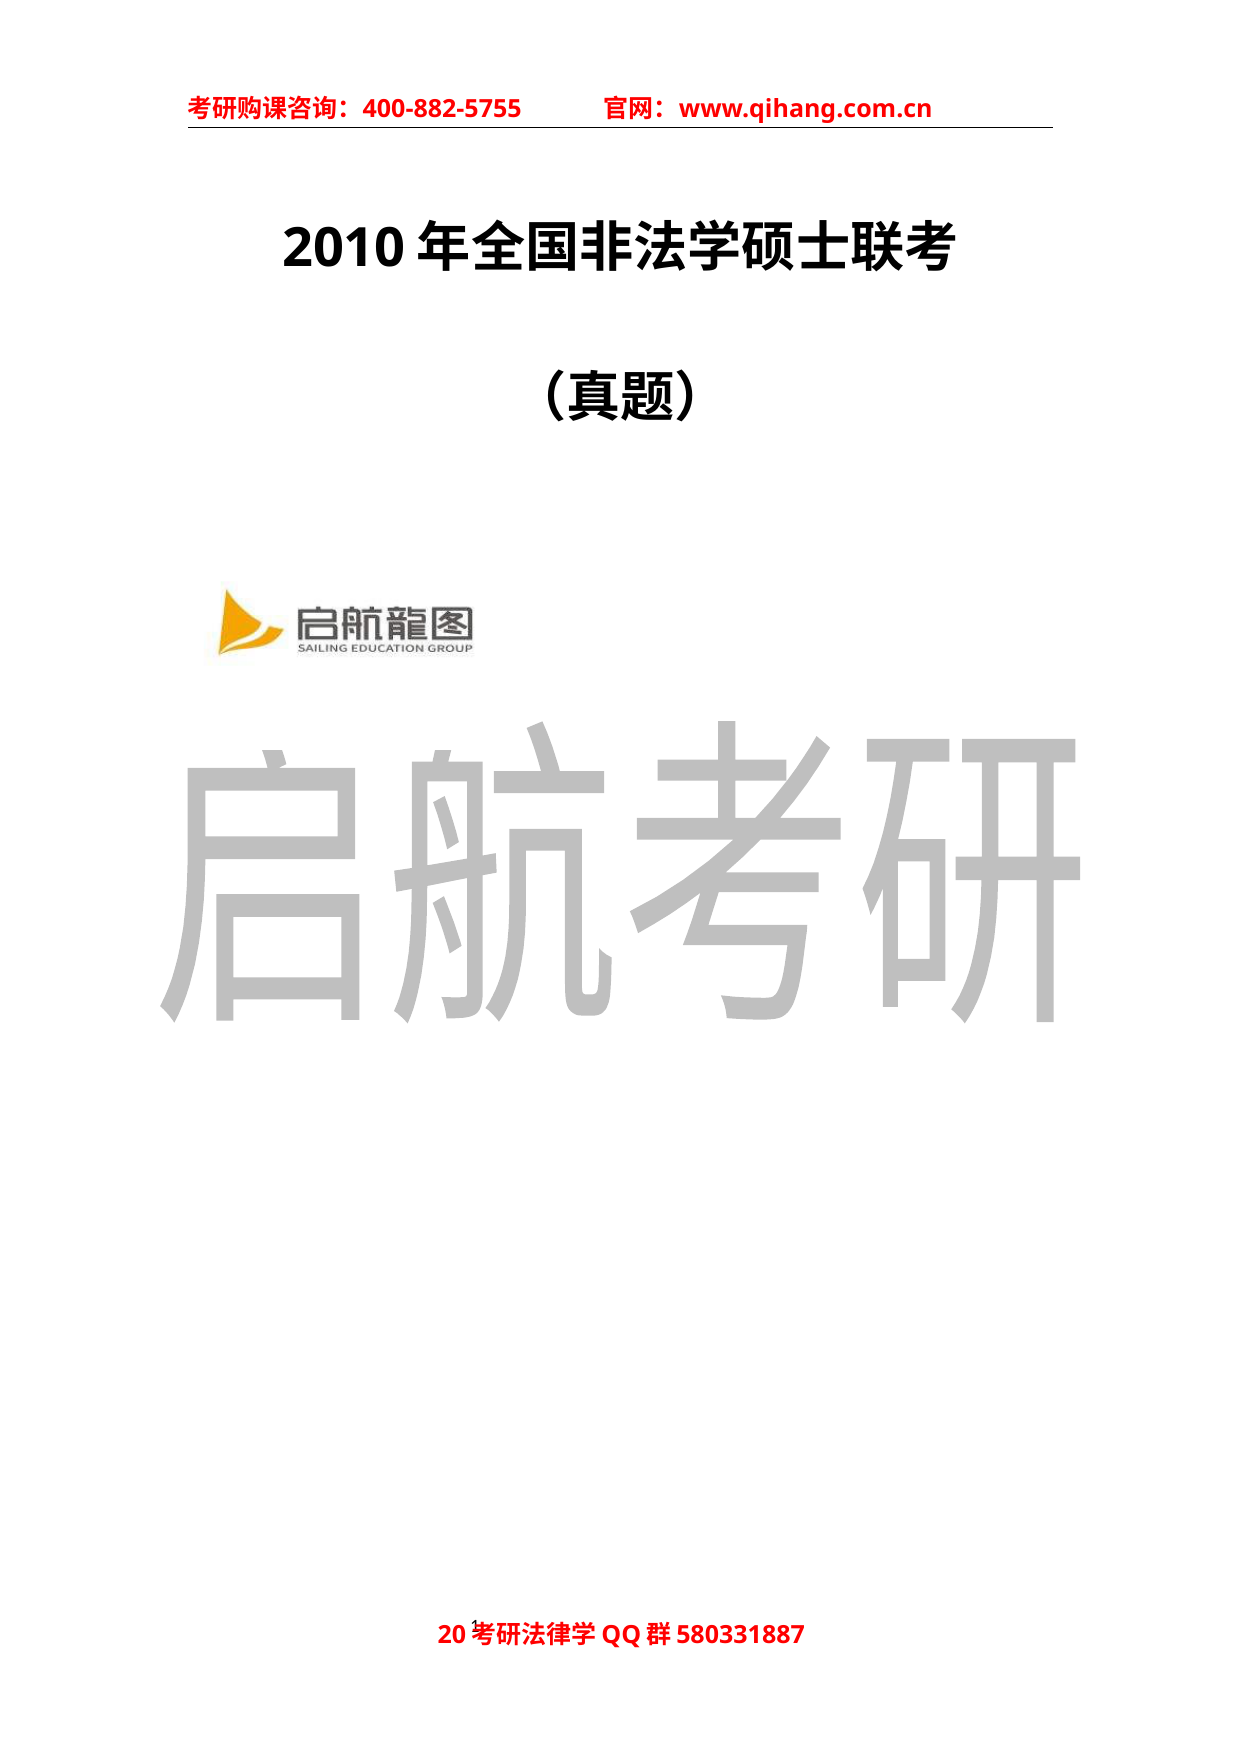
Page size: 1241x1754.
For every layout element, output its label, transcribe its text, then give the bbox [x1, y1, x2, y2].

subtitle （真题） [187, 344, 1053, 442]
picture [187, 497, 504, 750]
subtitle 2010年全国非法学硕士联考 [187, 194, 1053, 292]
